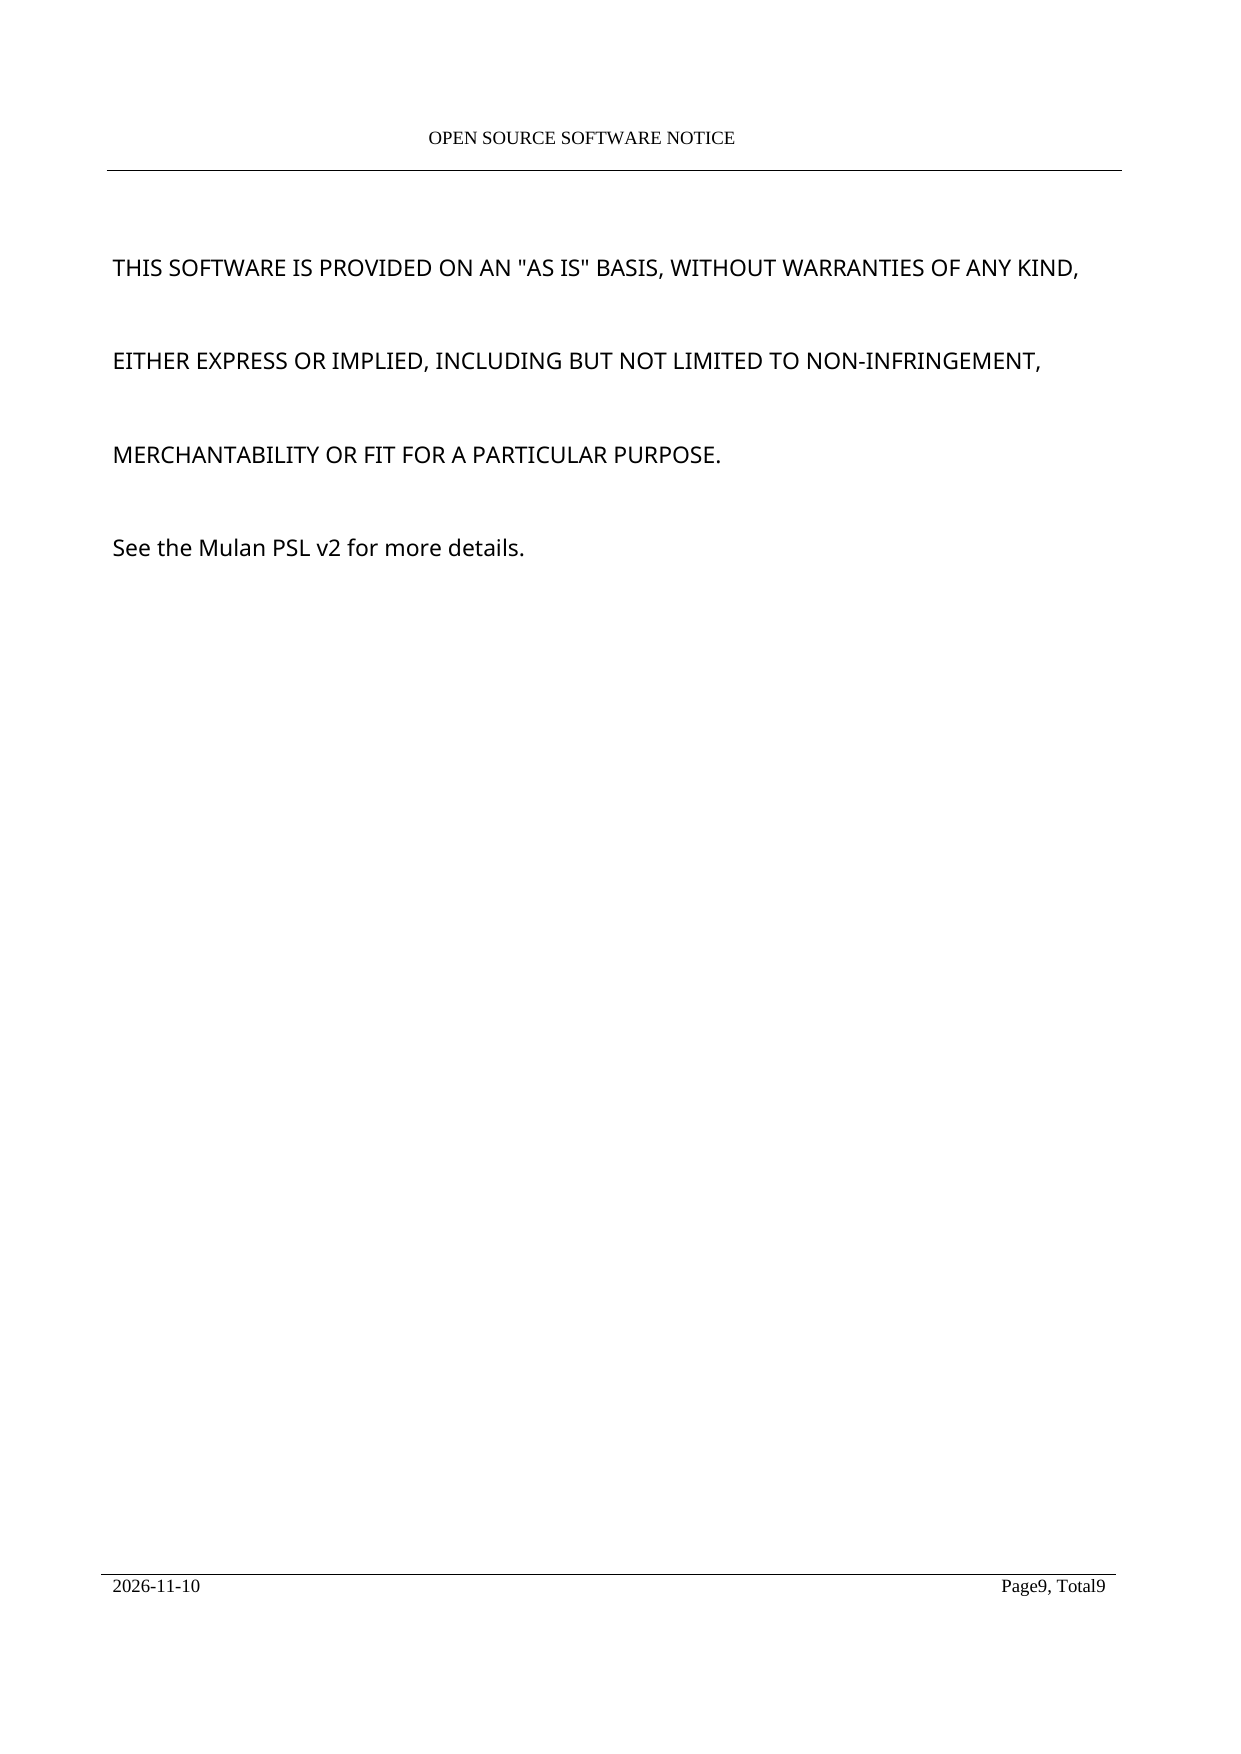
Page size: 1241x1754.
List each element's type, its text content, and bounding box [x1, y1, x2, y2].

text THIS SOFTWARE IS PROVIDED ON AN "AS IS" BASIS, WITHOUT WARRANTIES OF ANY KIND, [112, 251, 1128, 284]
text EITHER EXPRESS OR IMPLIED, INCLUDING BUT NOT LIMITED TO NON-INFRINGEMENT, [112, 345, 1128, 377]
text MERCHANTABILITY OR FIT FOR A PARTICULAR PURPOSE. [112, 438, 1128, 470]
text See the Mulan PSL v2 for more details. [112, 531, 1128, 564]
